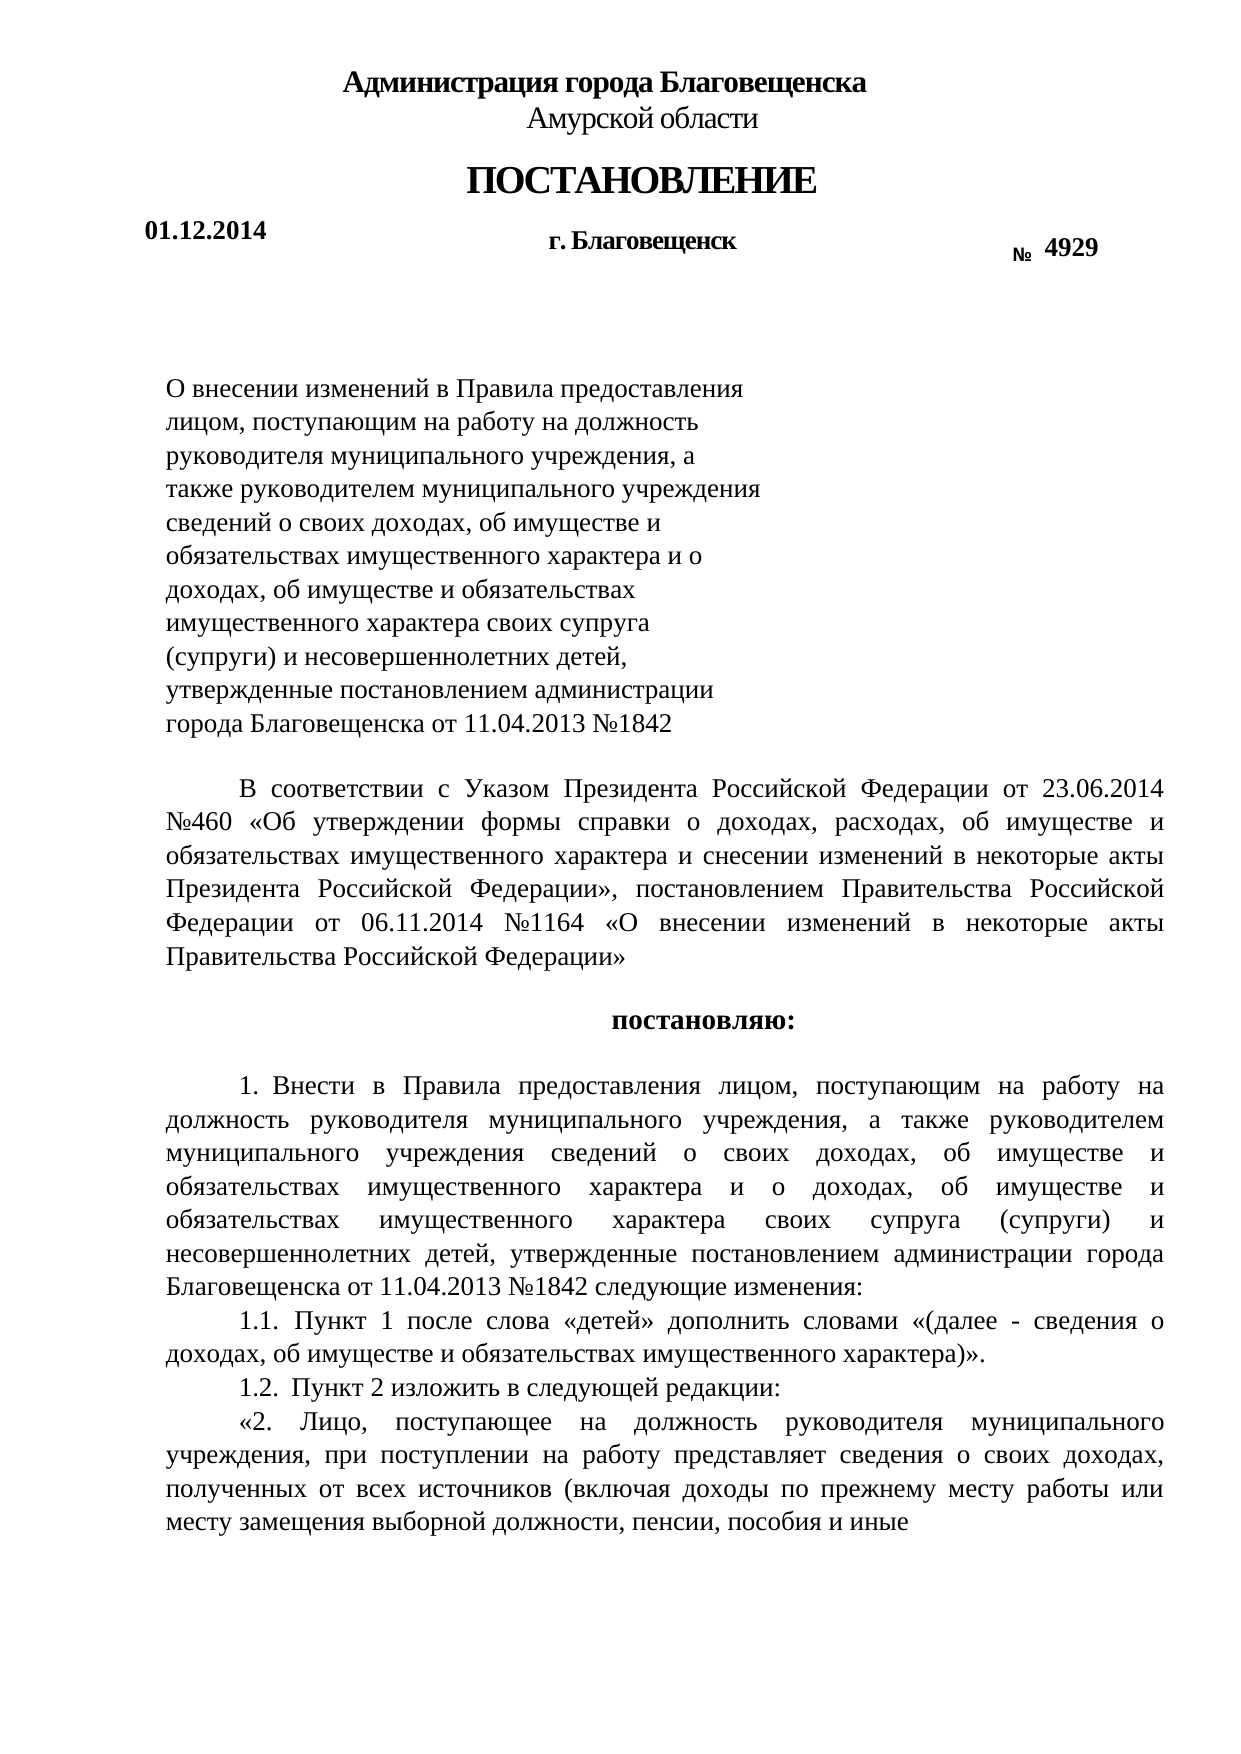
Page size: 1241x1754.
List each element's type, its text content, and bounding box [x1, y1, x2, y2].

text В соответствии с Указом Президента Российской Федерации от 23.06.2014 №460 «Об утверждении формы справки о доходах, расходах, об имуществе и обязательствах имущественного характера и снесении изменений в некоторые акты Президента Российской Федерации», постановлением Правительства Российской Федерации от 06.11.2014 №1164 «О внесении изменений в некоторые акты Правительства Российской Федерации» [166, 771, 1165, 972]
list Пункт 2 изложить в следующей редакции: [166, 1370, 1165, 1403]
list Внести в Правила предоставления лицом, поступающим на работу на должность руководителя муниципального учреждения, а также руководителем муниципального учреждения сведений о своих доходах, об имуществе и обязательствах имущественного характера и о доходах, об имуществе и обязательствах имущественного характера своих супруга (супруги) и несовершеннолетних детей, утвержденные постановлением администрации города Благовещенска от 11.04.2013 №1842 следующие изменения: [166, 1068, 1165, 1303]
text постановляю: [611, 1006, 1165, 1036]
text О внесении изменений в Правила предоставления лицом, поступающим на работу на должность руководителя муниципального учреждения, а также руководителем муниципального учреждения сведений о своих доходах, об имуществе и обязательствах имущественного характера и о доходах, об имуществе и обязательствах имущественного характера своих супруга (супруги) и несовершеннолетних детей, утвержденные постановлением администрации города Благовещенска от 11.04.2013 №1842 [166, 370, 763, 739]
list Пункт 1 после слова «детей» дополнить словами «(далее - сведения о доходах, об имуществе и обязательствах имущественного характера)». [166, 1303, 1165, 1370]
text «2. Лицо, поступающее на должность руководителя муниципального учреждения, при поступлении на работу представляет сведения о своих доходах, полученных от всех источников (включая доходы по прежнему месту работы или месту замещения выборной должности, пенсии, пособия и иные [166, 1403, 1165, 1537]
